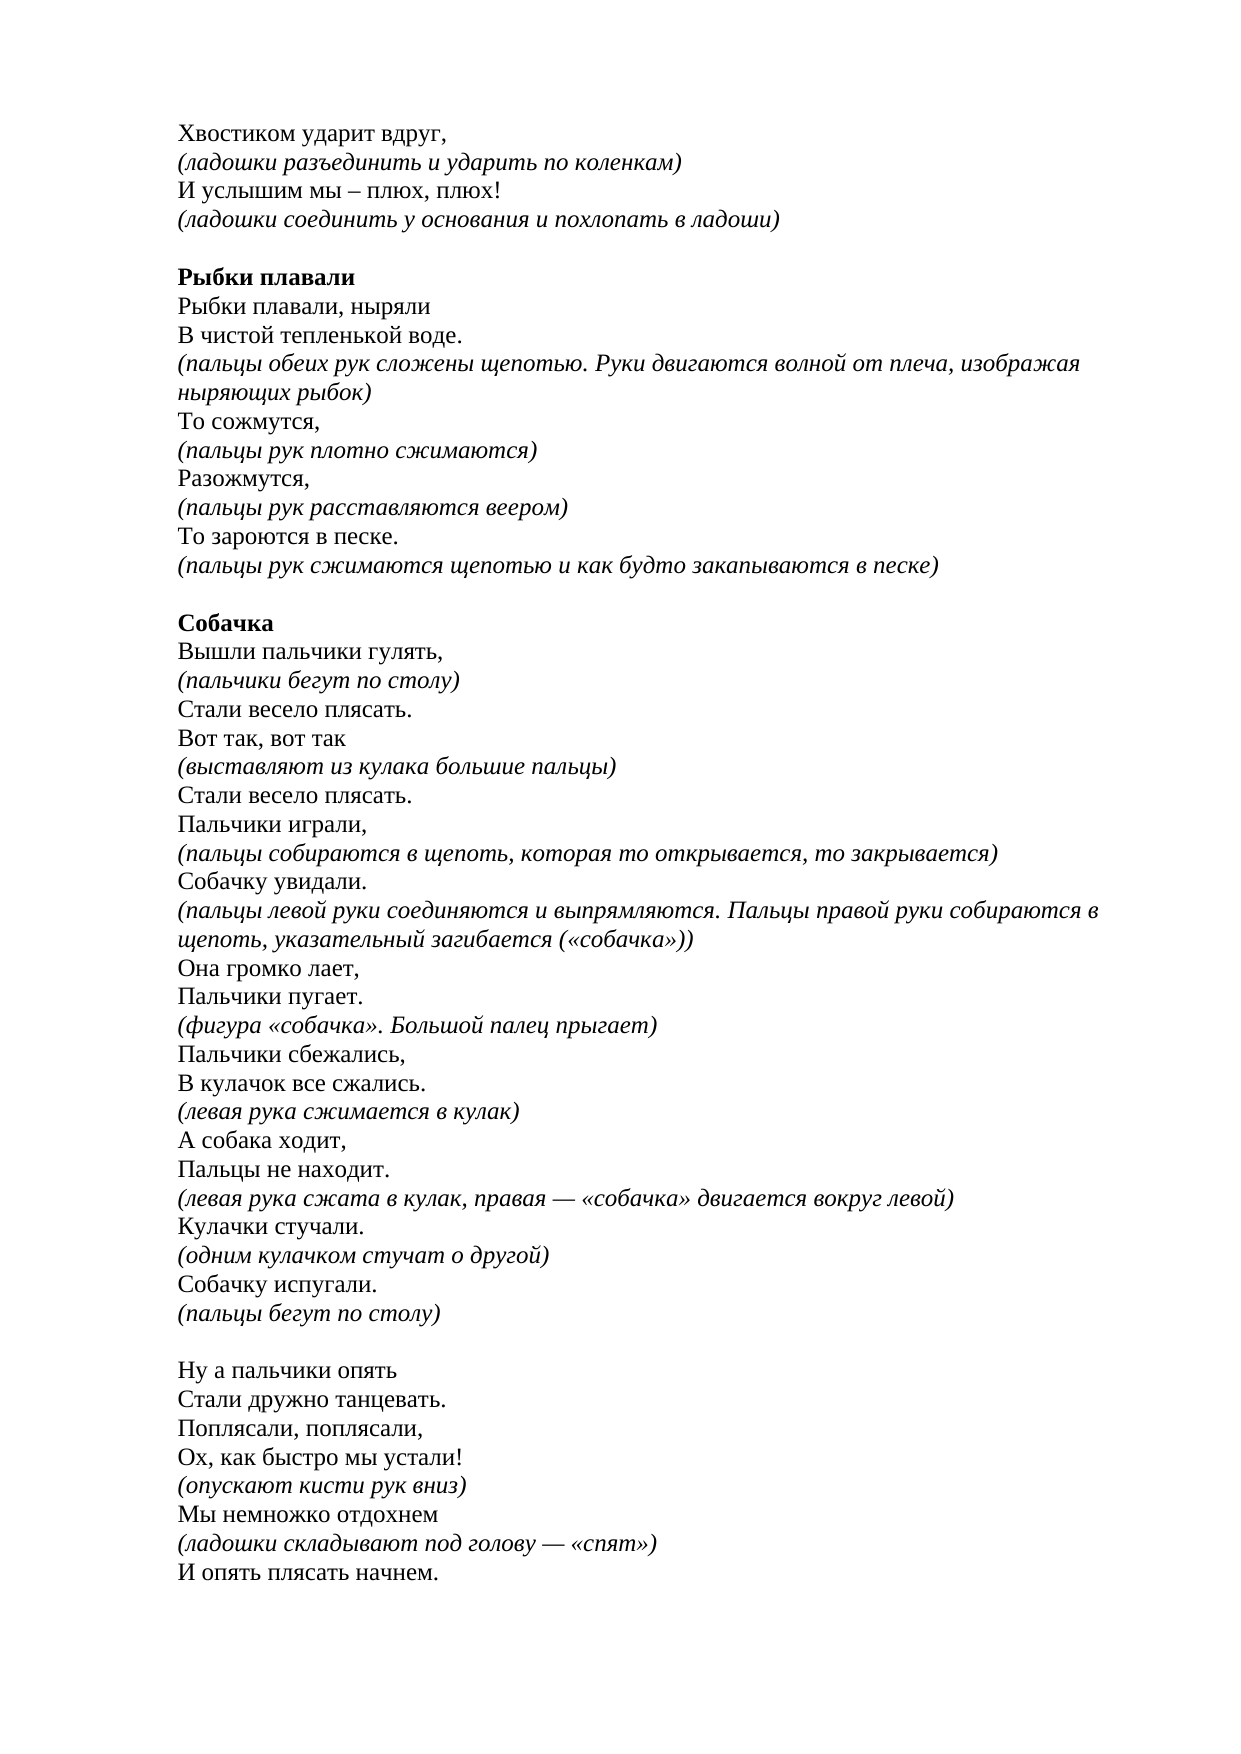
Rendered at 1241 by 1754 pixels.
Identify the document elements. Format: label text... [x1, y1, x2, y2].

text Собачка Вышли пальчики гулять, (пальчики бегут по столу) Стали весело плясать. Вот так, вот так (выставляют из кулака большие пальцы) Стали весело плясать. Пальчики играли, (пальцы собираются в щепоть, которая то открывается, то закрывается) Собачку увидали. (пальцы левой руки соединяются и выпрямляются. Пальцы правой руки собираются в щепоть, указательный загибается («собачка»)) Она громко лает, Пальчики пугает. (фигура «собачка». Большой палец прыгает) Пальчики сбежались, В кулачок все сжались. (левая рука сжимается в кулак) А собака ходит, Пальцы не находит. (левая рука сжата в кулак, правая — «собачка» двигается вокруг левой) Кулачки стучали. (одним кулачком стучат о другой) Собачку испугали. (пальцы бегут по столу) [177, 608, 1152, 1326]
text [177, 118, 1152, 233]
text Рыбки плавали Рыбки плавали, ныряли В чистой тепленькой воде. (пальцы обеих рук сложены щепотью. Руки двигаются волной от плеча, изображая ныряющих рыбок) То сожмутся, (пальцы рук плотно сжимаются) Разожмутся, (пальцы рук расставляются веером) То зароются в песке. (пальцы рук сжимаются щепотью и как будто закапываются в песке) [177, 262, 1152, 578]
text Ну а пальчики опять Стали дружно танцевать. Поплясали, поплясали, Ох, как быстро мы устали! (опускают кисти рук вниз) Мы немножко отдохнем (ладошки складывают под голову — «спят») И опять плясать начнем. [177, 1356, 1152, 1586]
